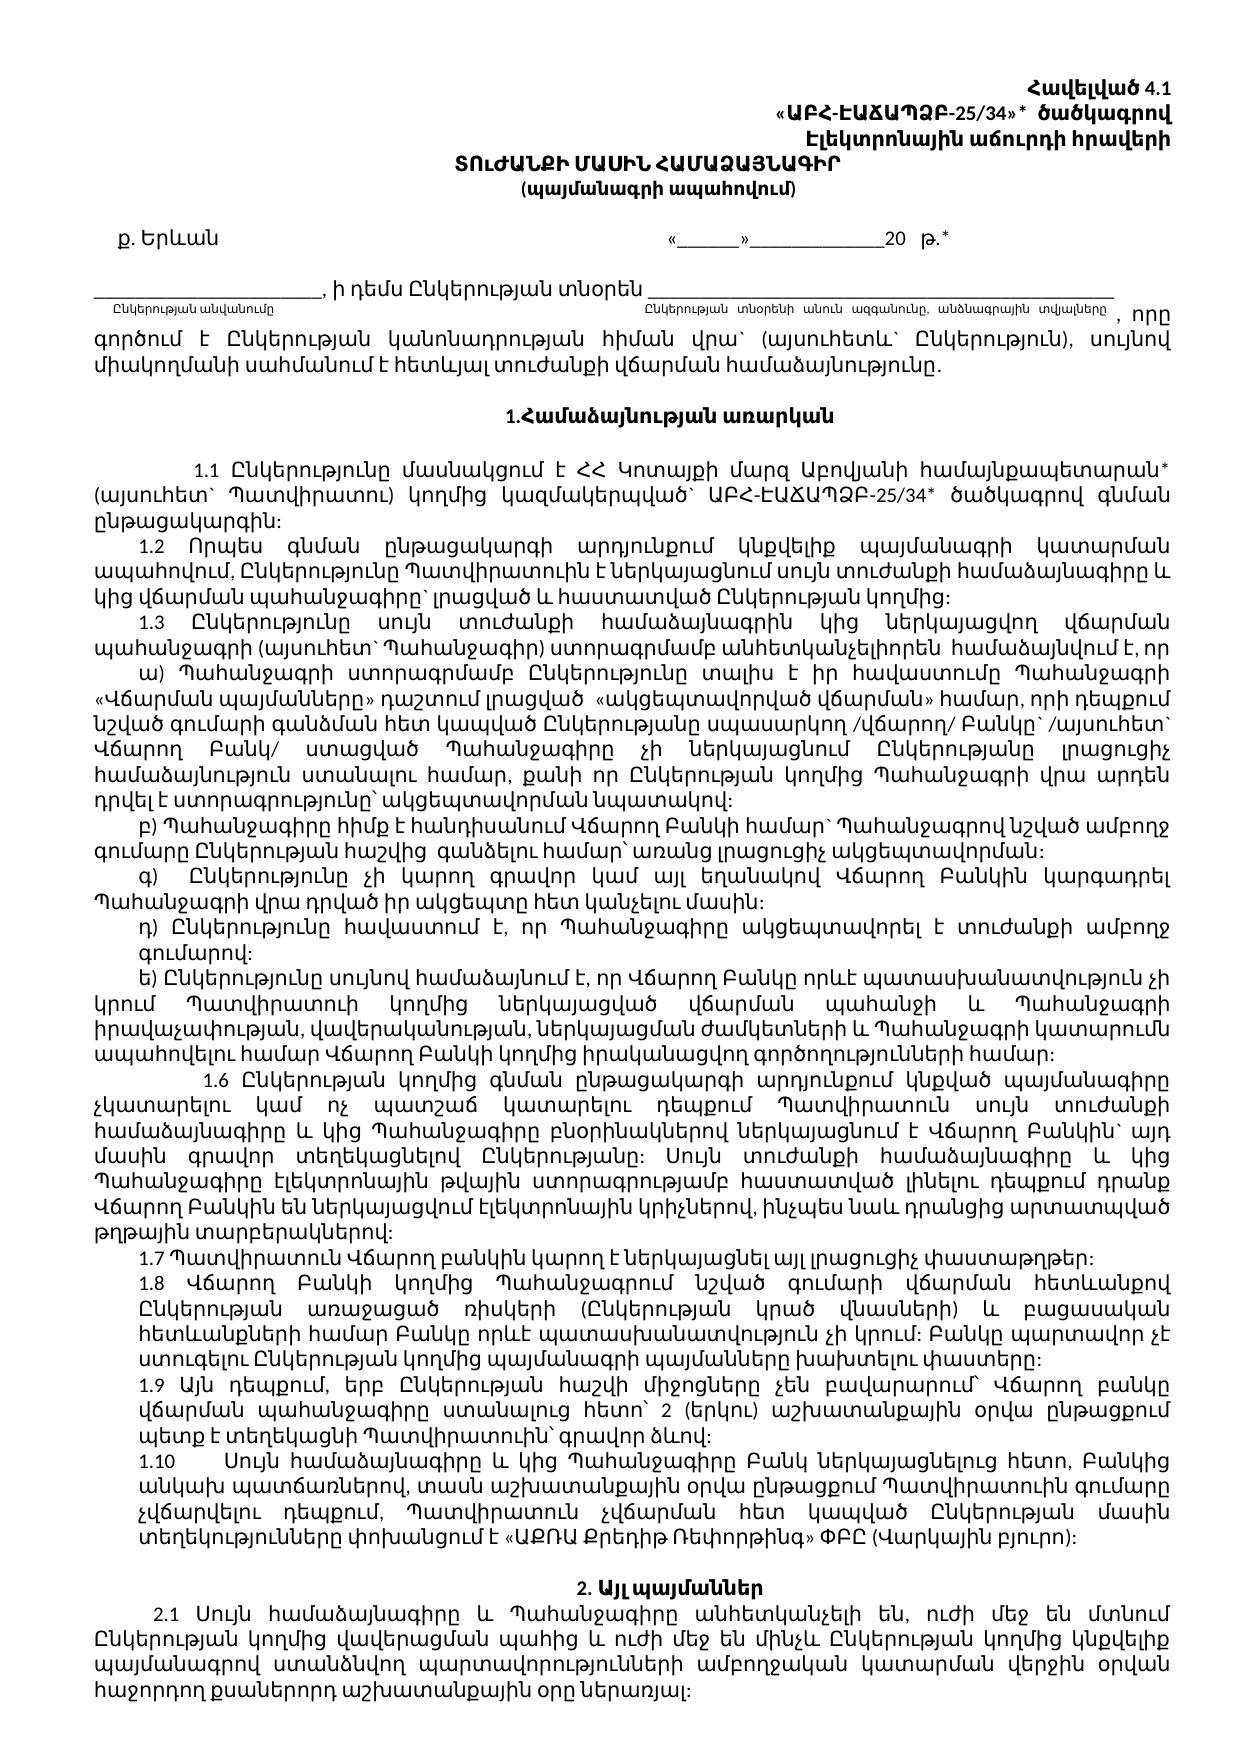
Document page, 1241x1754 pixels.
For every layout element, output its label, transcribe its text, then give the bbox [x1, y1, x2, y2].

text (պայմանագրի ապահովում) [94, 177, 1171, 199]
text գ) Ընկերությունը չի կարող գրավոր կամ այլ եղանակով Վճարող Բանկին կարգադրել Պահանջագրի վրա դրված իր ակցեպտը հետ կանչելու մասին: [94, 864, 1171, 914]
text Ընկերության անվանումը Ընկերության տնօրենի անուն ազգանունը, անձնագրային տվյալները , որը գործում է Ընկերության կանոնադրության հիման վրա` (այսուհետև` Ընկերություն), սույնով միակողմանի սահմանում է հետևյալ տուժանքի վճարման համաձայնությունը. [94, 301, 1171, 377]
text ՏՈւԺԱՆՔԻ ՄԱՍԻՆ ՀԱՄԱՁԱՅՆԱԳԻՐ [94, 151, 1171, 177]
text 2.1 Սույն համաձայնագիրը և Պահանջագիրը անհետկանչելի են, ուժի մեջ են մտնում Ընկերության կողմից վավերացման պահից և ուժի մեջ են մինչև Ընկերության կողմից կնքվելիք պայմանագրով ստանձնվող պարտավորությունների ամբողջական կատարման վերջին օրվան հաջորդող քսաներորդ աշխատանքային օրը ներառյալ: [94, 1601, 1171, 1702]
text ք. Երևան «______»_____________20 թ.* [94, 225, 1171, 250]
text 1.Համաձայնության առարկան [169, 403, 1171, 428]
text 2. Այլ պայմաններ [169, 1575, 1171, 1601]
text 1.3 Ընկերությունը սույն տուժանքի համաձայնագրին կից ներկայացվող վճարման պահանջագրի (այսուհետ` Պահանջագիր) ստորագրմամբ անհետկանչելիորեն համաձայնվում է, որ [94, 609, 1171, 660]
text Հավելված 4.1 [94, 75, 1171, 100]
text 1.8 Վճարող Բանկի կողմից Պահանջագրում նշված գումարի վճարման հետևանքով Ընկերության առաջացած ռիսկերի (Ընկերության կրած վնասների) և բացասական հետևանքների համար Բանկը որևէ պատասխանատվություն չի կրում: Բանկը պարտավոր չէ ստուգելու Ընկերության կողմից պայմանագրի պայմանները խախտելու փաստերը: [138, 1270, 1171, 1372]
text Էլեկտրոնային աճուրդի հրավերի [94, 126, 1171, 151]
text ______________________, ի դեմս Ընկերության տնօրեն _____________________________________________ [94, 276, 1171, 301]
text ե) Ընկերությունը սույնով համաձայնում է, որ Վճարող Բանկը որևէ պատասխանատվություն չի կրում Պատվիրատուի կողմից ներկայացված վճարման պահանջի և Պահանջագրի իրավաչափության, վավերականության, ներկայացման ժամկետների և Պահանջագրի կատարումն ապահովելու համար Վճարող Բանկի կողմից իրականացվող գործողությունների համար: [94, 965, 1171, 1067]
text դ) Ընկերությունը հավաստում է, որ Պահանջագիրը ակցեպտավորել է տուժանքի ամբողջ գումարով: [138, 914, 1171, 965]
text 1.9 Այն դեպքում, երբ Ընկերության հաշվի միջոցները չեն բավարարում՝ Վճարող բանկը վճարման պահանջագիրը ստանալուց հետո՝ 2 (երկու) աշխատանքային օրվա ընթացքում պետք է տեղեկացնի Պատվիրատուին՝ գրավոր ձևով: [138, 1372, 1171, 1448]
text 1.1 Ընկերությունը մասնակցում է ՀՀ Կոտայքի մարզ Աբովյանի համայնքապետարան* (այսուհետ` Պատվիրատու) կողմից կազմակերպված` ԱԲՀ-ԷԱՃԱՊՁԲ-25/34* ծածկագրով գնման ընթացակարգին: [94, 457, 1171, 533]
text 1.7 Պատվիրատուն Վճարող բանկին կարող է ներկայացնել այլ լրացուցիչ փաստաթղթեր: [138, 1245, 1171, 1270]
text 1.10 Սույն համաձայնագիրը և կից Պահանջագիրը Բանկ ներկայացնելուց հետո, Բանկից անկախ պատճառներով, տասն աշխատանքային օրվա ընթացքում Պատվիրատուին գումարը չվճարվելու դեպքում, Պատվիրատուն չվճարման հետ կապված Ընկերության մասին տեղեկությունները փոխանցում է «ԱՔՌԱ Քրեդիթ Ռեփորթինգ» ՓԲԸ (Վարկային բյուրո): [138, 1448, 1171, 1550]
text «ԱԲՀ-ԷԱՃԱՊՁԲ-25/34»* ծածկագրով [94, 100, 1171, 126]
text ա) Պահանջագրի ստորագրմամբ Ընկերությունը տալիս է իր հավաստումը Պահանջագրի «Վճարման պայմանները» դաշտում լրացված «ակցեպտավորված վճարման» համար, որի դեպքում նշված գումարի գանձման հետ կապված Ընկերությանը սպասարկող /վճարող/ Բանկը` /այսուհետ` Վճարող Բանկ/ ստացված Պահանջագիրը չի ներկայացնում Ընկերությանը լրացուցիչ համաձայնություն ստանալու համար, քանի որ Ընկերության կողմից Պահանջագրի վրա արդեն դրվել է ստորագրությունը՝ ակցեպտավորման նպատակով: [94, 660, 1171, 813]
text 1.6 Ընկերության կողմից գնման ընթացակարգի արդյունքում կնքված պայմանագիրը չկատարելու կամ ոչ պատշաճ կատարելու դեպքում Պատվիրատուն սույն տուժանքի համաձայնագիրը և կից Պահանջագիրը բնօրինակներով ներկայացնում է Վճարող Բանկին` այդ մասին գրավոր տեղեկացնելով Ընկերությանը: Սույն տուժանքի համաձայնագիրը և կից Պահանջագիրը էլեկտրոնային թվային ստորագրությամբ հաստատված լինելու դեպքում դրանք Վճարող Բանկին են ներկայացվում էլեկտրոնային կրիչներով, ինչպես նաև դրանցից արտատպված թղթային տարբերակներով: [94, 1067, 1171, 1245]
text 1.2 Որպես գնման ընթացակարգի արդյունքում կնքվելիք պայմանագրի կատարման ապահովում, Ընկերությունը Պատվիրատուին է ներկայացնում սույն տուժանքի համաձայնագիրը և կից վճարման պահանջագիրը` լրացված և հաստատված Ընկերության կողմից: [94, 533, 1171, 609]
text բ) Պահանջագիրը հիմք է հանդիսանում Վճարող Բանկի համար` Պահանջագրով նշված ամբողջ գումարը Ընկերության հաշվից գանձելու համար՝ առանց լրացուցիչ ակցեպտավորման: [94, 813, 1171, 864]
